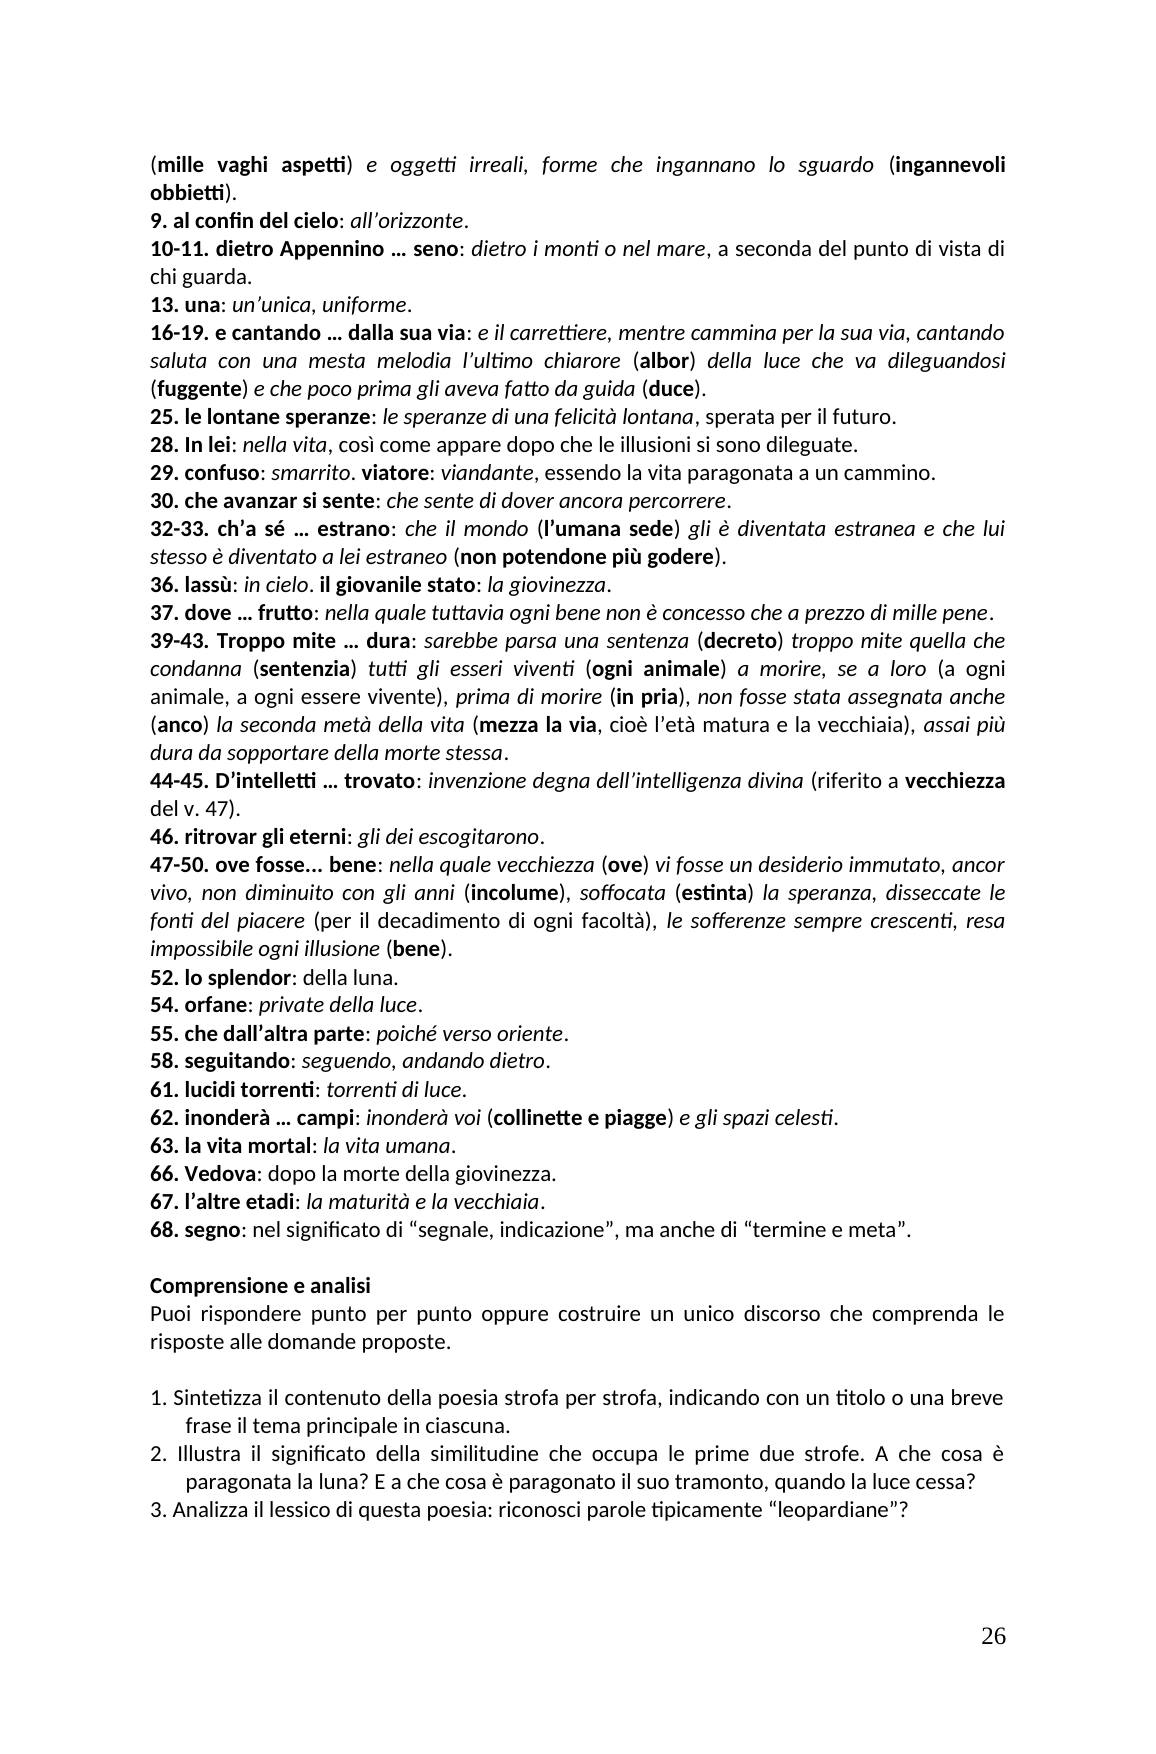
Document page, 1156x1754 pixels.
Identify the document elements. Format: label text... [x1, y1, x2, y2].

text 36. lassù: in cielo. il giovanile stato: la giovinezza. [150, 570, 1006, 598]
text 68. segno: nel significato di “segnale, indicazione”, ma anche di “termine e meta”. [150, 1215, 1006, 1243]
text 52. lo splendor: della luna. [150, 963, 1006, 991]
text 30. che avanzar si sente: che sente di dover ancora percorrere. [150, 486, 1006, 514]
text 66. Vedova: dopo la morte della giovinezza. [150, 1159, 1006, 1187]
text 47-50. ove fosse... bene: nella quale vecchiezza (ove) vi fosse un desiderio immutato, ancor vivo, non diminuito con gli anni (incolume), soffocata (estinta) la speranza, disseccate le fonti del piacere (per il decadimento di ogni facoltà), le sofferenze sempre crescenti, resa impossibile ogni illusione (bene). [150, 851, 1006, 963]
text 29. confuso: smarrito. viatore: viandante, essendo la vita paragonata a un cammino. [150, 458, 1006, 486]
text 67. l’altre etadi: la maturità e la vecchiaia. [150, 1187, 1006, 1215]
text 9. al confin del cielo: all’orizzonte. [150, 206, 1006, 234]
text Puoi rispondere punto per punto oppure costruire un unico discorso che comprenda le risposte alle domande proposte. [150, 1299, 1006, 1355]
text 44-45. D’intelletti … trovato: invenzione degna dell’intelligenza divina (riferito a vecchiezza del v. 47). [150, 766, 1006, 822]
text 10-11. dietro Appennino … seno: dietro i monti o nel mare, a seconda del punto di vista di chi guarda. [150, 234, 1006, 290]
text 13. una: un’unica, uniforme. [150, 290, 1006, 318]
text 58. seguitando: seguendo, andando dietro. [150, 1047, 1006, 1075]
text 37. dove … frutto: nella quale tuttavia ogni bene non è concesso che a prezzo di mille pene. [150, 598, 1006, 626]
text 32-33. ch’a sé … estrano: che il mondo (l’umana sede) gli è diventata estranea e che lui stesso è diventato a lei estraneo (non potendone più godere). [150, 514, 1006, 570]
text 63. la vita mortal: la vita umana. [150, 1131, 1006, 1159]
text Comprensione e analisi [150, 1271, 1006, 1299]
text 28. In lei: nella vita, così come appare dopo che le illusioni si sono dileguate. [150, 430, 1006, 458]
text 3. Analizza il lessico di questa poesia: riconosci parole tipicamente “leopardiane”? [150, 1495, 1006, 1523]
text 61. lucidi torrenti: torrenti di luce. [150, 1075, 1006, 1103]
text 1. Sintetizza il contenuto della poesia strofa per strofa, indicando con un titolo o una breve frase il tema principale in ciascuna. [150, 1383, 1006, 1439]
text 62. inonderà … campi: inonderà voi (collinette e piagge) e gli spazi celesti. [150, 1103, 1006, 1131]
text 25. le lontane speranze: le speranze di una felicità lontana, sperata per il futuro. [150, 402, 1006, 430]
text 46. ritrovar gli eterni: gli dei escogitarono. [150, 822, 1006, 851]
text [150, 150, 1006, 206]
text 55. che dall’altra parte: poiché verso oriente. [150, 1019, 1006, 1047]
text 54. orfane: private della luce. [150, 991, 1006, 1019]
text 2. Illustra il significato della similitudine che occupa le prime due strofe. A che cosa è paragonata la luna? E a che cosa è paragonato il suo tramonto, quando la luce cessa? [150, 1439, 1006, 1495]
text 16-19. e cantando … dalla sua via: e il carrettiere, mentre cammina per la sua via, cantando saluta con una mesta melodia l’ultimo chiarore (albor) della luce che va dileguandosi (fuggente) e che poco prima gli aveva fatto da guida (duce). [150, 318, 1006, 402]
text 39-43. Troppo mite … dura: sarebbe parsa una sentenza (decreto) troppo mite quella che condanna (sentenzia) tutti gli esseri viventi (ogni animale) a morire, se a loro (a ogni animale, a ogni essere vivente), prima di morire (in pria), non fosse stata assegnata anche (anco) la seconda metà della vita (mezza la via, cioè l’età matura e la vecchiaia), assai più dura da sopportare della morte stessa. [150, 626, 1006, 766]
